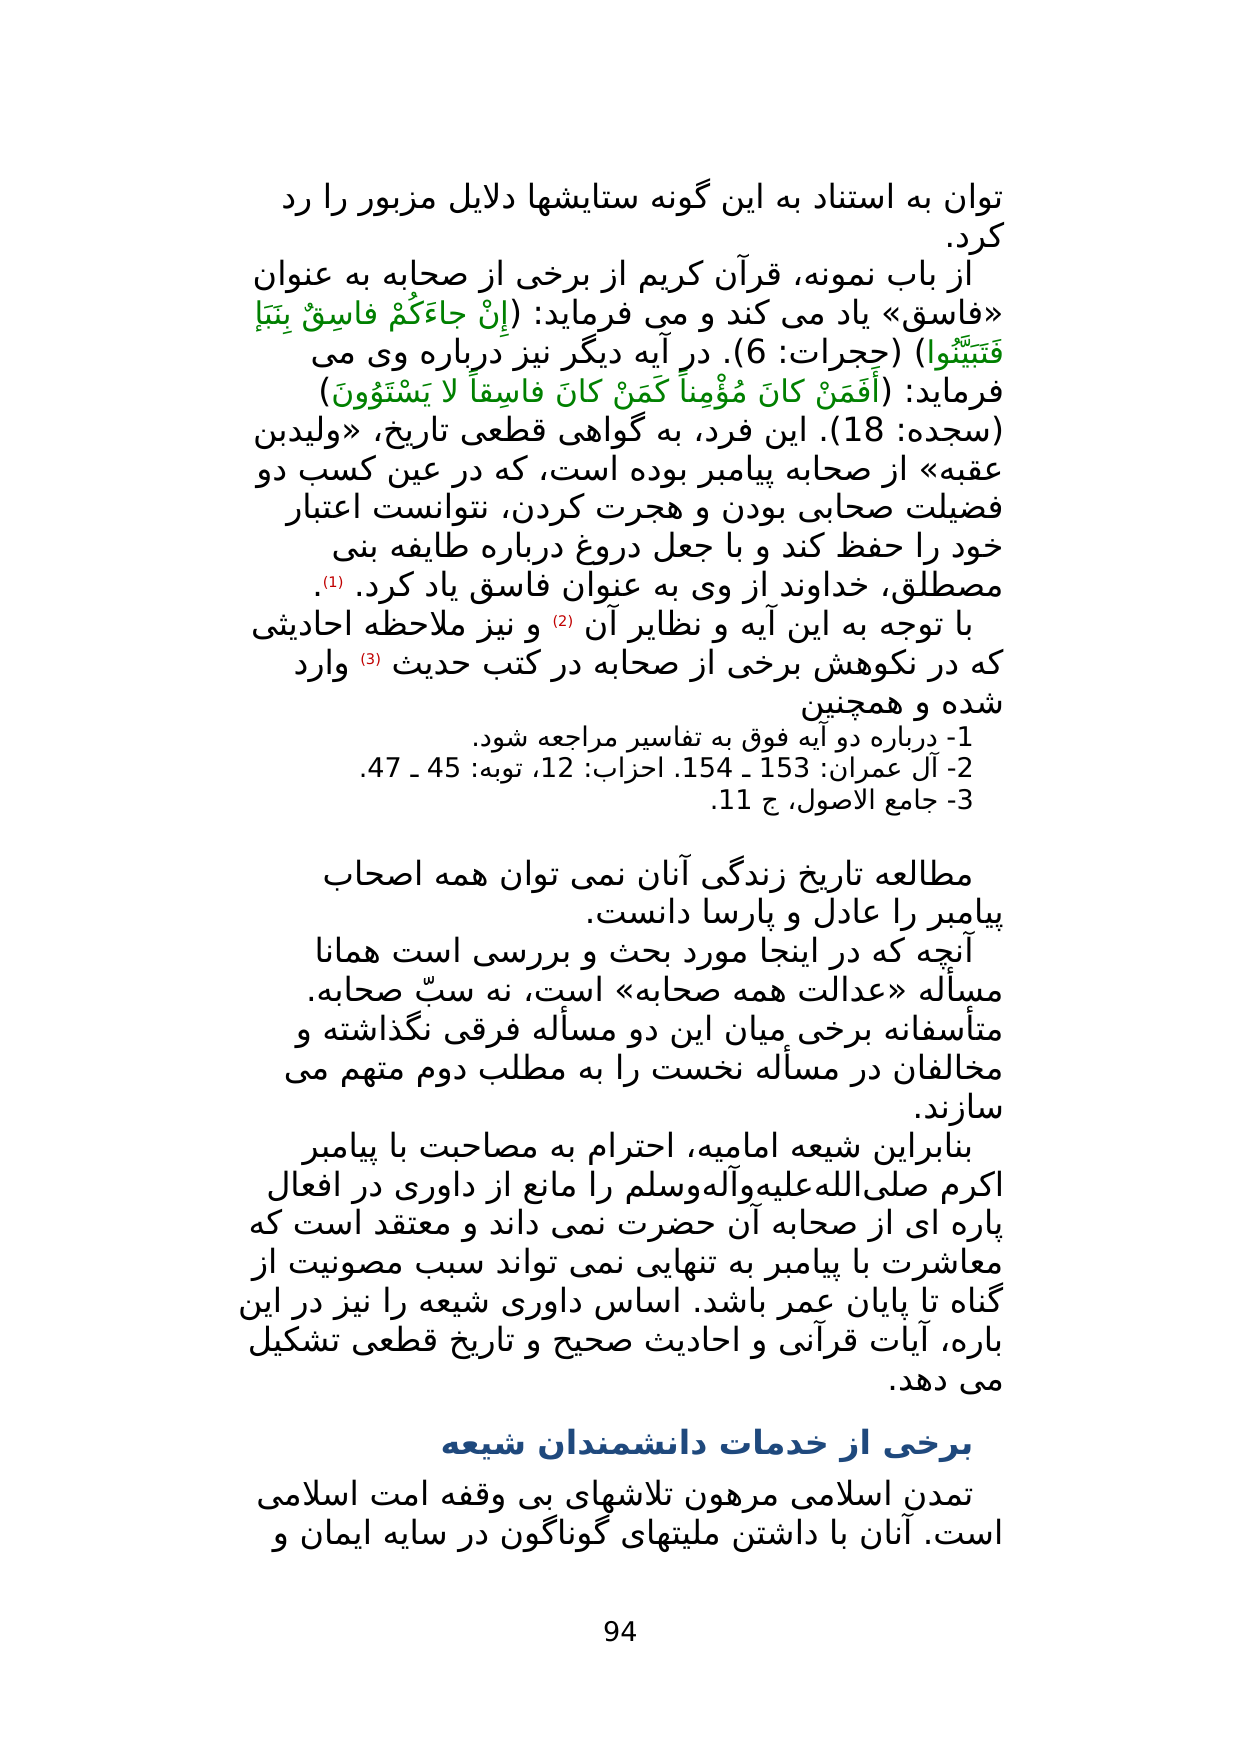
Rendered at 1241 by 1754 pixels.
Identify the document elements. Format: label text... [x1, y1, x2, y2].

text از باب نمونه، قرآن کریم از برخی از صحابه به عنوان «فاسق» یاد می کند و می فرماید: (إِنْ جاءَکُمْ فاسِقٌ بِنَبَإ فَتَبَیَّنُوا) (حجرات: 6). در آیه دیگر نیز درباره وی می فرماید: (أَفَمَنْ کانَ مُؤْمِناً کَمَنْ کانَ فاسِقاً لا یَسْتَوُونَ) (سجده: 18). این فرد، به گواهی قطعی تاریخ، «ولیدبن عقبه» از صحابه پیامبر بوده است، که در عین کسب دو فضیلت صحابی بودن و هجرت کردن، نتوانست اعتبار خود را حفظ کند و با جعل دروغ درباره طایفه بنی مصطلق، خداوند از وی به عنوان فاسق یاد کرد. (1). [236, 255, 1004, 604]
text بنابراین شیعه امامیه، احترام به مصاحبت با پیامبر اکرم صلى‌الله‌عليه‌وآله‌وسلم را مانع از داوری در افعال پاره ای از صحابه آن حضرت نمی داند و معتقد است که معاشرت با پیامبر به تنهایی نمی تواند سبب مصونیت از گناه تا پایان عمر باشد. اساس داوری شیعه را نیز در این باره، آیات قرآنی و احادیث صحیح و تاریخ قطعی تشکیل می دهد. [236, 1126, 1004, 1398]
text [236, 177, 1004, 255]
text با توجه به این آیه و نظایر آن (2) و نیز ملاحظه احادیثی که در نکوهش برخی از صحابه در کتب حدیث (3) وارد شده و همچنین [236, 604, 1004, 721]
text مطالعه تاریخ زندگی آنان نمی توان همه اصحاب پیامبر را عادل و پارسا دانست. [236, 854, 1004, 932]
text 2- آل عمران: 153 ـ 154. احزاب: 12، توبه: 45 ـ 47. [236, 753, 1004, 784]
subtitle برخی از خدمات دانشمندان شیعه [236, 1423, 1004, 1462]
text 1- درباره دو آیه فوق به تفاسیر مراجعه شود. [236, 721, 1004, 753]
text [236, 1474, 1004, 1552]
text 3- جامع الاصول، ج 11. [236, 784, 1004, 816]
text آنچه که در اینجا مورد بحث و بررسی است همانا مسأله «عدالت همه صحابه» است، نه سبّ صحابه. متأسفانه برخی میان این دو مسأله فرقی نگذاشته و مخالفان در مسأله نخست را به مطلب دوم متهم می سازند. [236, 932, 1004, 1126]
